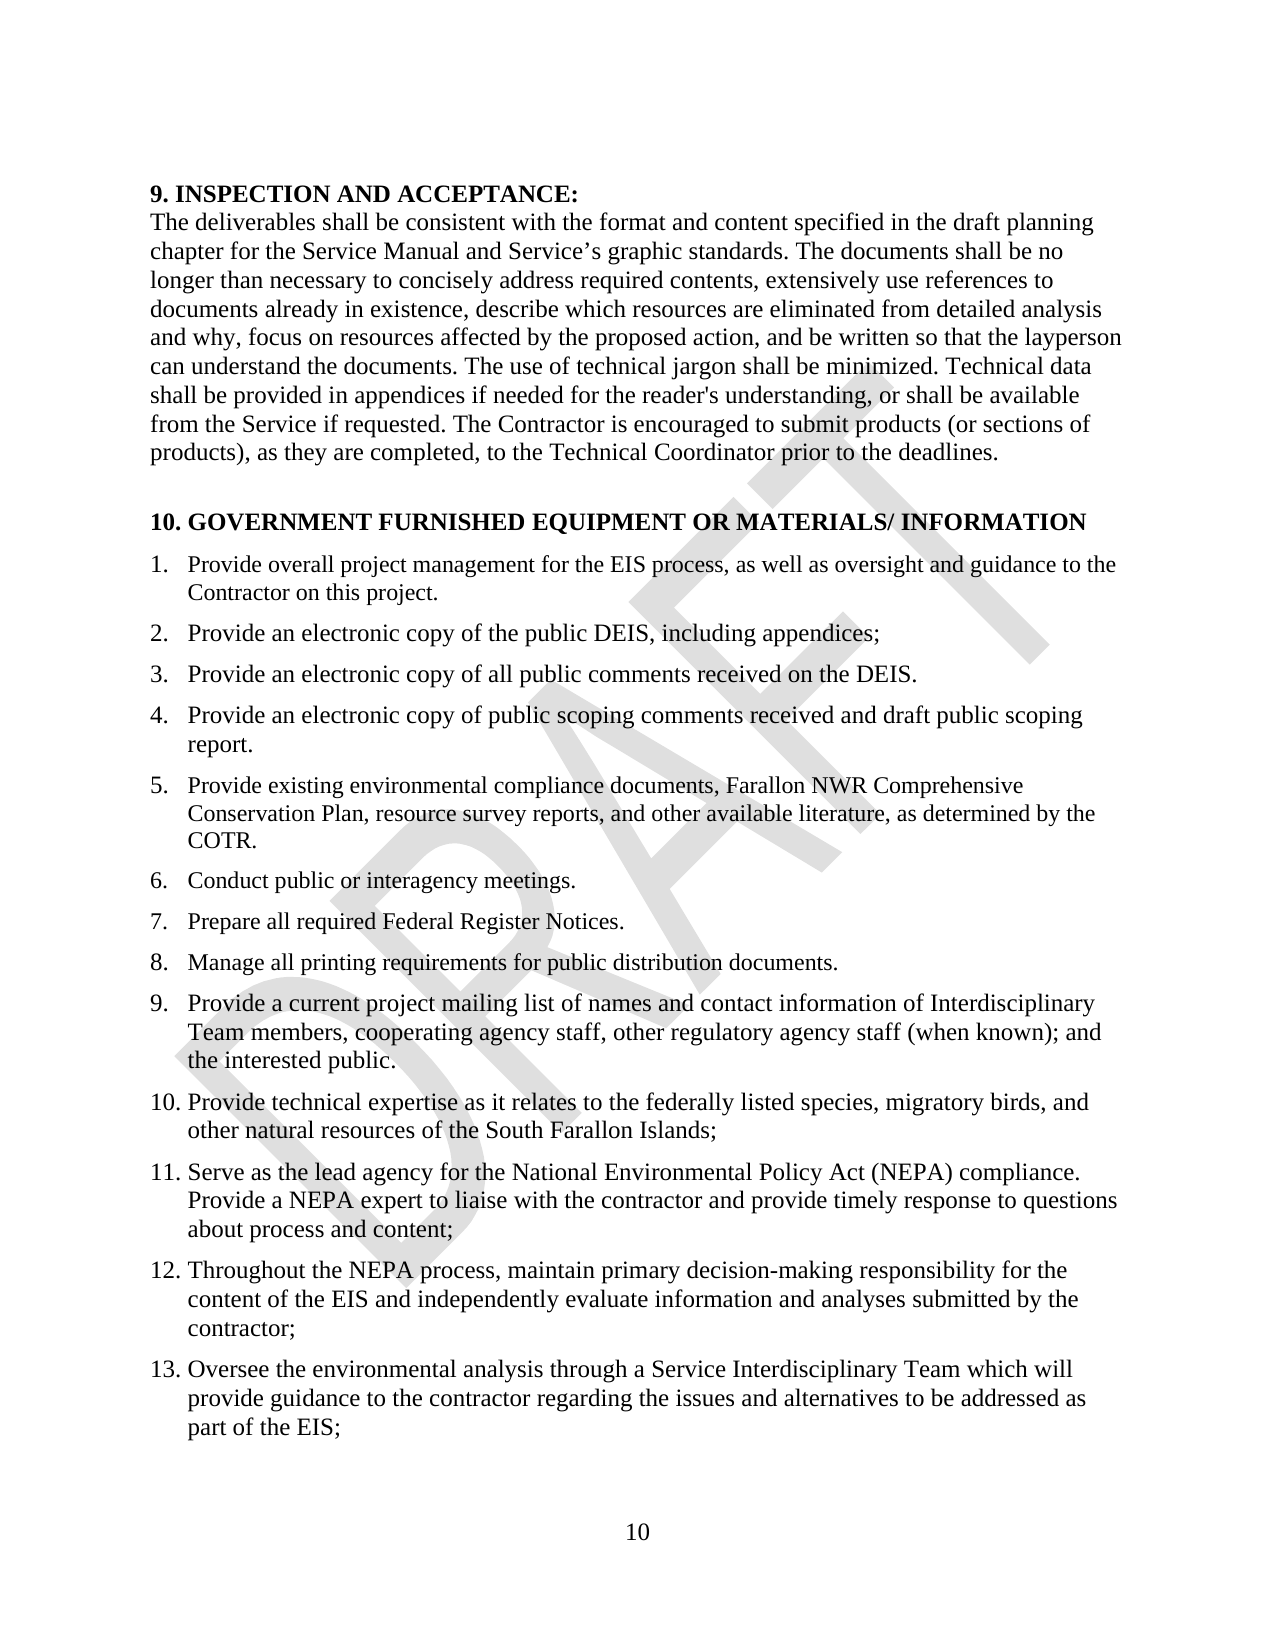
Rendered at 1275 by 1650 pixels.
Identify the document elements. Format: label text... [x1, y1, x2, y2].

text The deliverables shall be consistent with the format and content specified in the draft planning chapter for the Service Manual and Service’s graphic standards. The documents shall be no longer than necessary to concisely address required contents, extensively use references to documents already in existence, describe which resources are eliminated from detailed analysis and why, focus on resources affected by the proposed action, and be written so that the layperson can understand the documents. The use of technical jargon shall be minimized. Technical data shall be provided in appendices if needed for the reader's understanding, or shall be available from the Service if requested. The Contractor is encouraged to submit products (or sections of products), as they are completed, to the Technical Coordinator prior to the deadlines. [150, 207, 1125, 466]
list Conduct public or interagency meetings. [150, 867, 1125, 894]
list Oversee the environmental analysis through a Service Interdisciplinary Team which will provide guidance to the contractor regarding the issues and alternatives to be addressed as part of the EIS; [150, 1354, 1125, 1441]
text 10. GOVERNMENT FURNISHED EQUIPMENT OR MATERIALS/ INFORMATION [150, 507, 1125, 536]
list Provide an electronic copy of public scoping comments received and draft public scoping report. [150, 700, 1125, 758]
list Provide technical expertise as it relates to the federally listed species, migratory birds, and other natural resources of the South Farallon Islands; [150, 1087, 1125, 1144]
list Provide a current project mailing list of names and contact information of Interdisciplinary Team members, cooperating agency staff, other regulatory agency staff (when known); and the interested public. [150, 988, 1125, 1074]
list Provide an electronic copy of all public comments received on the DEIS. [150, 659, 1125, 688]
list Throughout the NEPA process, maintain primary decision-making responsibility for the content of the EIS and independently evaluate information and analyses submitted by the contractor; [150, 1256, 1125, 1342]
list Provide overall project management for the EIS process, as well as oversight and guidance to the Contractor on this project. [150, 549, 1125, 605]
list Serve as the lead agency for the National Environmental Policy Act (NEPA) compliance. Provide a NEPA expert to liaise with the contractor and provide timely response to questions about process and content; [150, 1157, 1125, 1243]
text 9. INSPECTION AND ACCEPTANCE: [150, 179, 1125, 207]
list Manage all printing requirements for public distribution documents. [150, 947, 1125, 976]
list Provide an electronic copy of the public DEIS, including appendices; [150, 618, 1125, 646]
list Provide existing environmental compliance documents, Farallon NWR Comprehensive Conservation Plan, resource survey reports, and other available literature, as determined by the COTR. [150, 770, 1125, 854]
list Prepare all required Federal Register Notices. [150, 907, 1125, 934]
